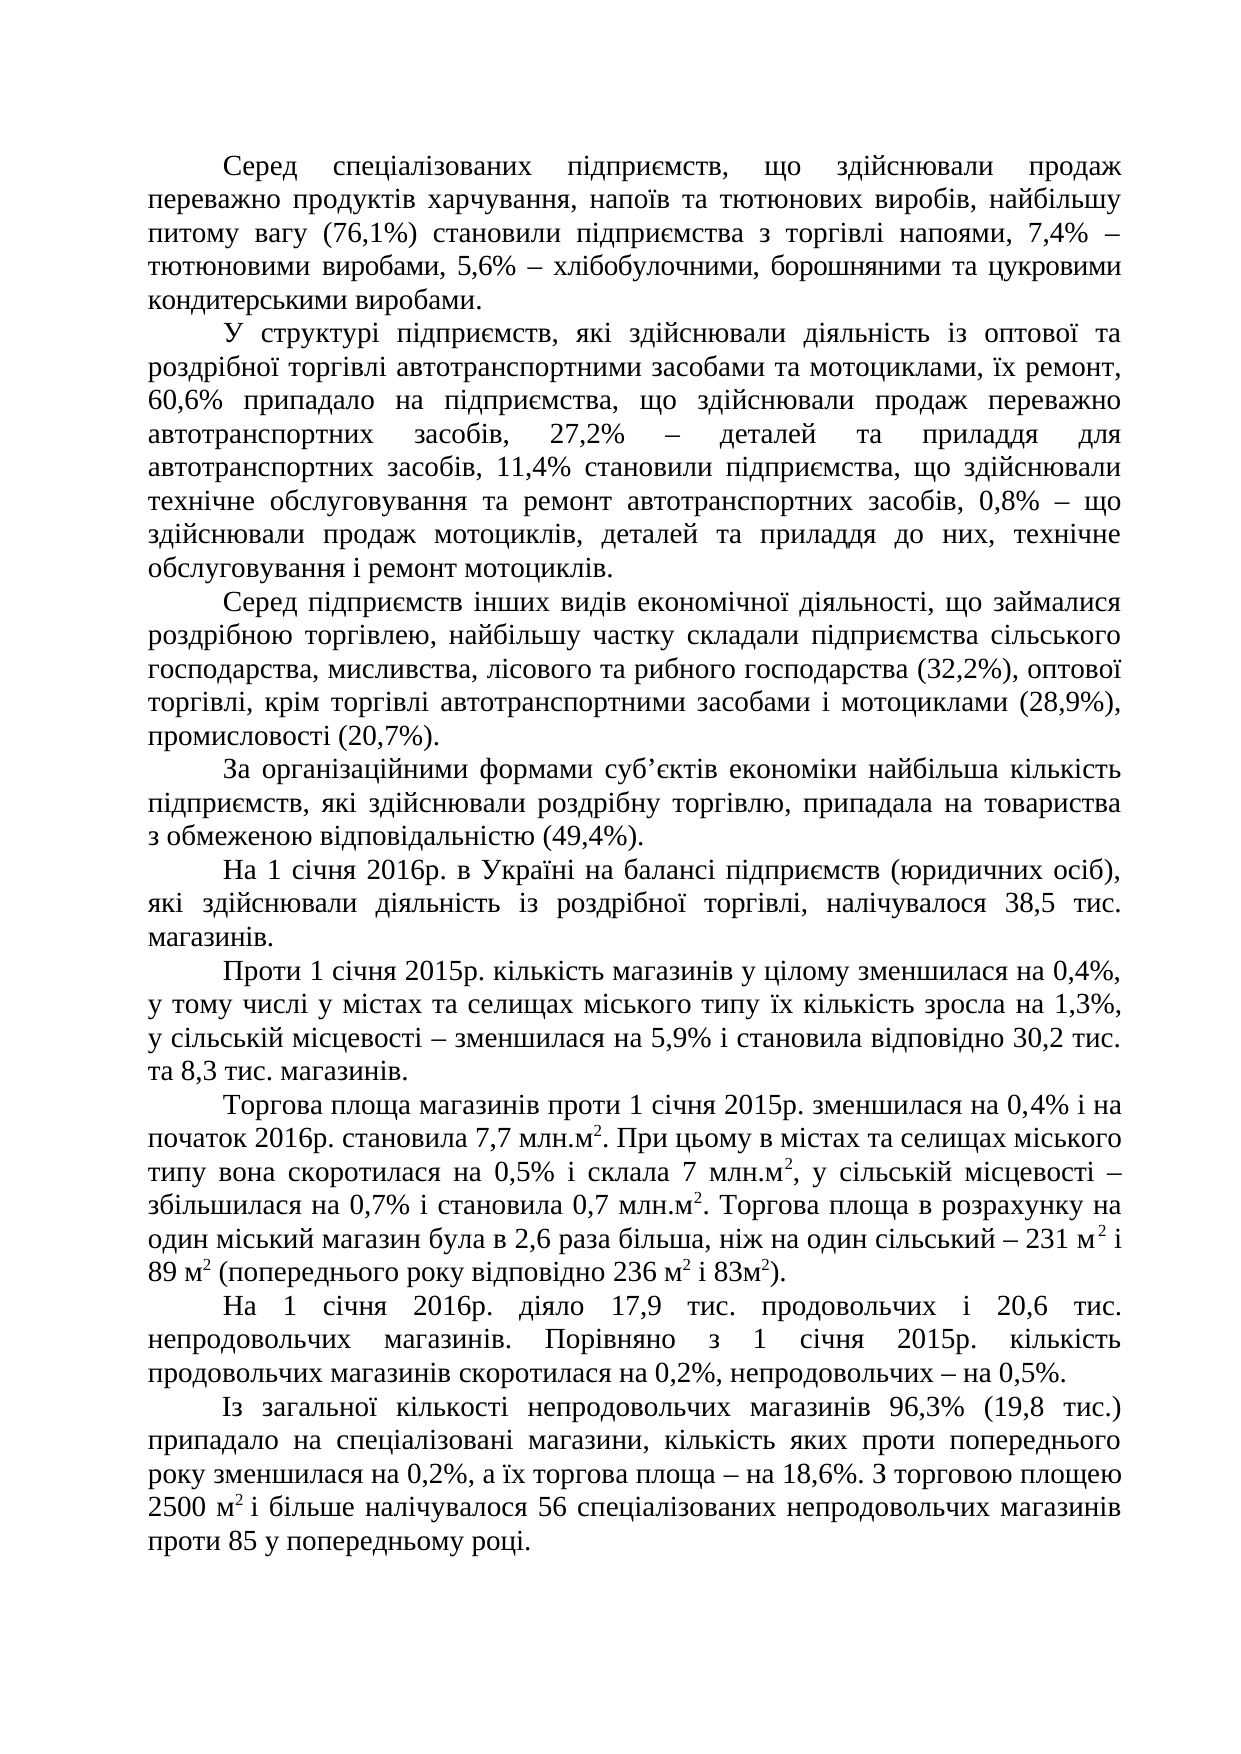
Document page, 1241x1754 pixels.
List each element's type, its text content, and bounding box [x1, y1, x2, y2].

text Торгова площа магазинів проти 1 січня 2015р. зменшилася на 0,4% і на початок 2016р. становила 7,7 млн.м2. При цьому в містах та селищах міського типу вона скоротилася на 0,5% і склала 7 млн.м2, у сільській місцевості – збільшилася на 0,7% і становила 0,7 млн.м2. Торгова площа в розрахунку на один міський магазин була в 2,6 раза більша, ніж на один сільський – 231 м2 і 89 м2 (попереднього року відповідно 236 м2 і 83м2). [148, 1087, 1122, 1288]
text Серед підприємств інших видів економічної діяльності, що займалися роздрібною торгівлею, найбільшу частку складали підприємства сільського господарства, мисливства, лісового та рибного господарства (32,2%), оптової торгівлі, крім торгівлі автотранспортними засобами і мотоциклами (28,9%), промисловості (20,7%). [148, 584, 1122, 751]
text За організаційними формами суб’єктів економіки найбільша кількість підприємств, які здійснювали роздрібну торгівлю, припадала на товариства з обмеженою відповідальністю (49,4%). [148, 751, 1122, 852]
text Серед спеціалізованих підприємств, що здійснювали продаж переважно продуктів харчування, напоїв та тютюнових виробів, найбільшу питому вагу (76,1%) становили підприємства з торгівлі напоями, 7,4% – тютюновими виробами, 5,6% – хлібобулочними, борошняними та цукровими кондитерськими виробами. [148, 148, 1122, 315]
text На 1 січня 2016р. в Україні на балансі підприємств (юридичних осіб), які здійснювали діяльність із роздрібної торгівлі, налічувалося 38,5 тис. магазинів. [148, 852, 1122, 953]
text Із загальної кількості непродовольчих магазинів 96,3% (19,8 тис.) припадало на спеціалізовані магазини, кількість яких проти попереднього року зменшилася на 0,2%, а їх торгова площа – на 18,6%. З торговою площею 2500 м2 і більше налічувалося 56 спеціалізованих непродовольчих магазинів проти 85 у попередньому році. [148, 1389, 1122, 1556]
text На 1 січня 2016р. діяло 17,9 тис. продовольчих і 20,6 тис. непродовольчих магазинів. Порівняно з 1 січня 2015р. кількість продовольчих магазинів скоротилася на 0,2%, непродовольчих – на 0,5%. [148, 1288, 1122, 1389]
text Проти 1 січня 2015р. кількість магазинів у цілому зменшилася на 0,4%, у тому числі у містах та селищах міського типу їх кількість зросла на 1,3%, у сільській місцевості – зменшилася на 5,9% і становила відповідно 30,2 тис. та 8,3 тис. магазинів. [148, 953, 1122, 1087]
text У структурі підприємств, які здійснювали діяльність із оптової та роздрібної торгівлі автотранспортними засобами та мотоциклами, їх ремонт, 60,6% припадало на підприємства, що здійснювали продаж переважно автотранспортних засобів, 27,2% – деталей та приладдя для автотранспортних засобів, 11,4% становили підприємства, що здійснювали технічне обслуговування та ремонт автотранспортних засобів, 0,8% – що здійснювали продаж мотоциклів, деталей та приладдя до них, технічне обслуговування і ремонт мотоциклів. [148, 315, 1122, 584]
